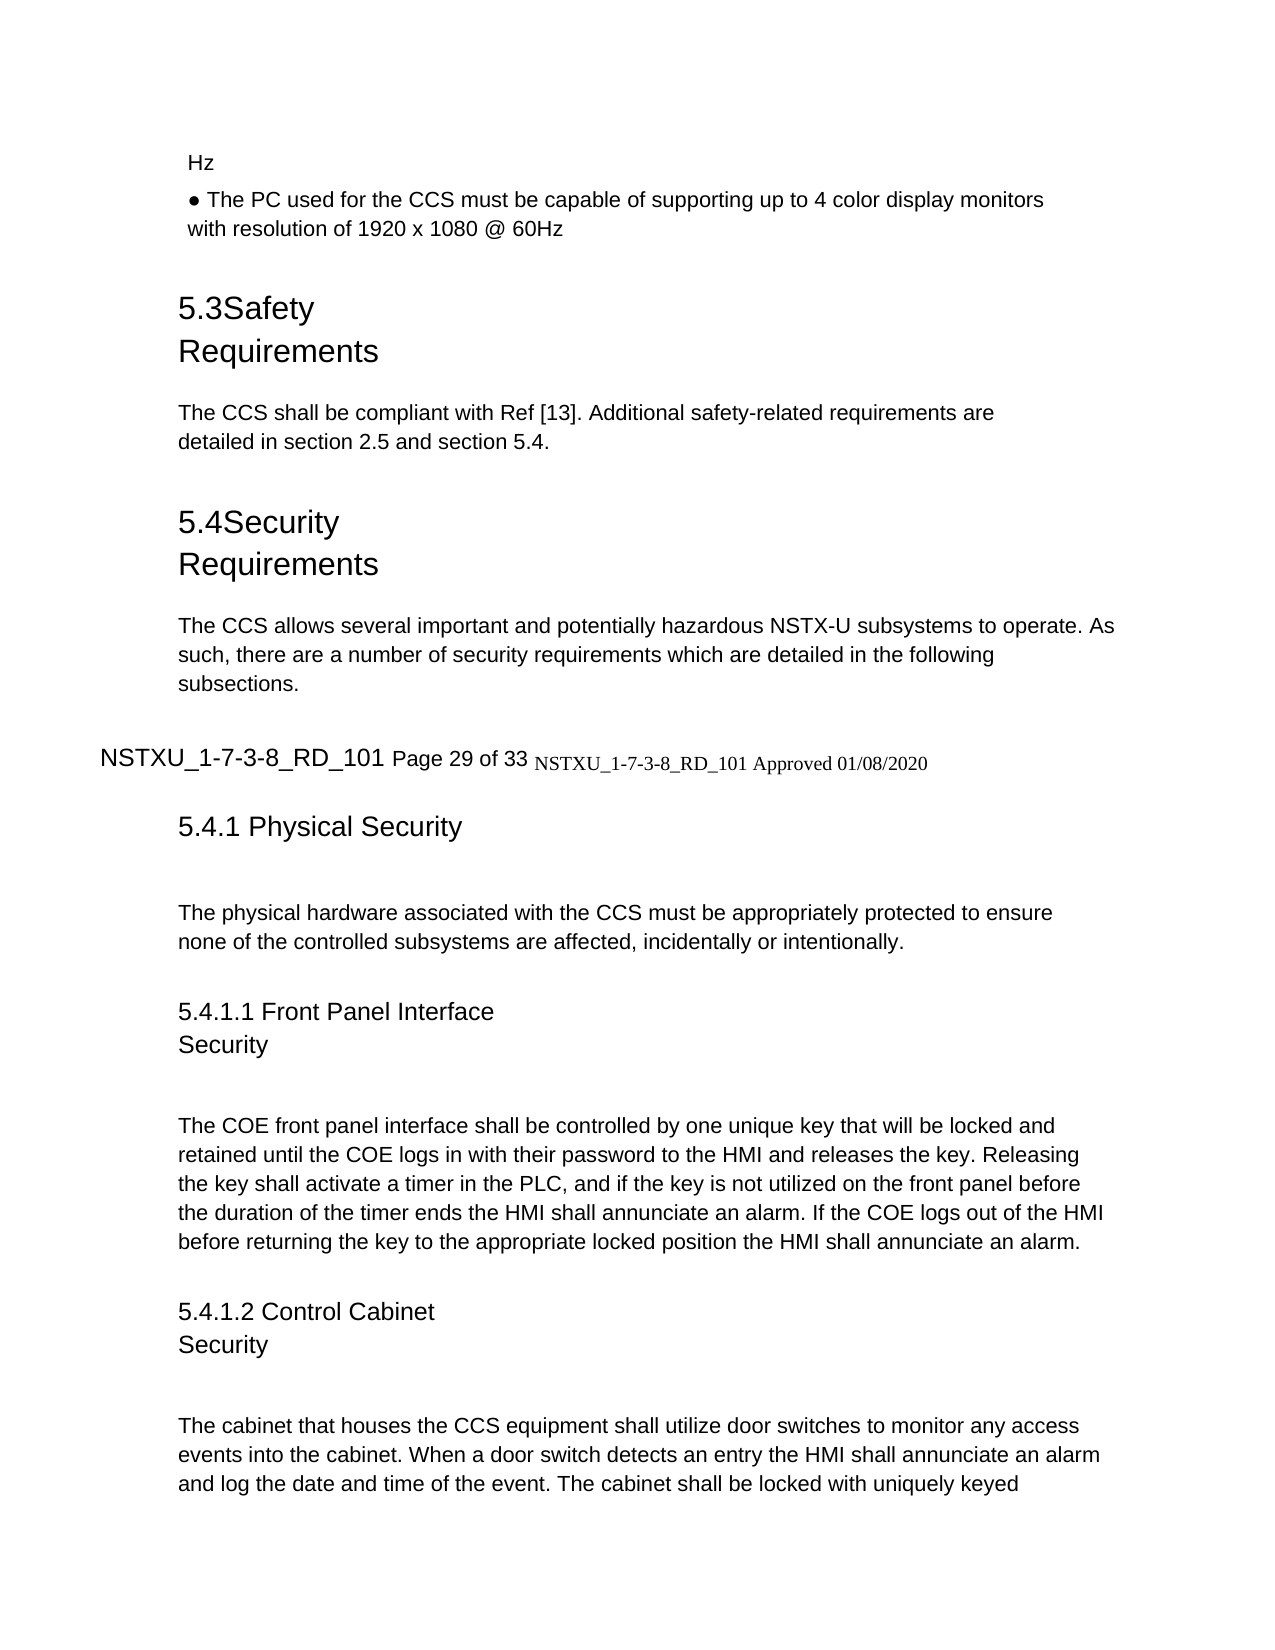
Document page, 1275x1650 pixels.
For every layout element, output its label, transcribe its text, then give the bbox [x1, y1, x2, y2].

text ● The PC used for the CCS must be capable of supporting up to 4 color display monitors with resolution of 1920 x 1080 @ 60Hz [187, 187, 1065, 241]
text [187, 150, 869, 175]
text NSTXU_1-7-3-8_RD_101 Page 29 of 33 NSTXU_1-7-3-8_RD_101 Approved 01/08/2020 [100, 735, 1101, 774]
text 5.3Safety Requirements [178, 289, 507, 369]
text 5.4.1.1 Front Panel Interface Security [178, 997, 583, 1058]
text 5.4.1.2 Control Cabinet Security [178, 1297, 528, 1359]
text The COE front panel interface shall be controlled by one unique key that will be locked and retained until the COE logs in with their password to the HMI and releases the key. Releasing the key shall activate a timer in the PLC, and if the key is not utilized on the front panel before the duration of the timer ends the HMI shall annunciate an alarm. If the COE logs out of the HMI before returning the key to the appropriate locked position the HMI shall annunciate an alarm. [178, 1113, 1112, 1254]
text The physical hardware associated with the CCS must be appropriately protected to ensure none of the controlled subsystems are affected, incidentally or intentionally. [178, 900, 1093, 954]
text 5.4.1 Physical Security [178, 810, 497, 842]
text The CCS shall be compliant with Ref [13]. Additional safety-related requirements are detailed in section 2.5 and section 5.4. [178, 400, 1065, 454]
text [178, 1413, 1115, 1496]
text The CCS allows several important and potentially hazardous NSTX-U subsystems to operate. As such, there are a number of security requirements which are detailed in the following subsections. [178, 613, 1117, 697]
text 5.4Security Requirements [178, 503, 532, 582]
